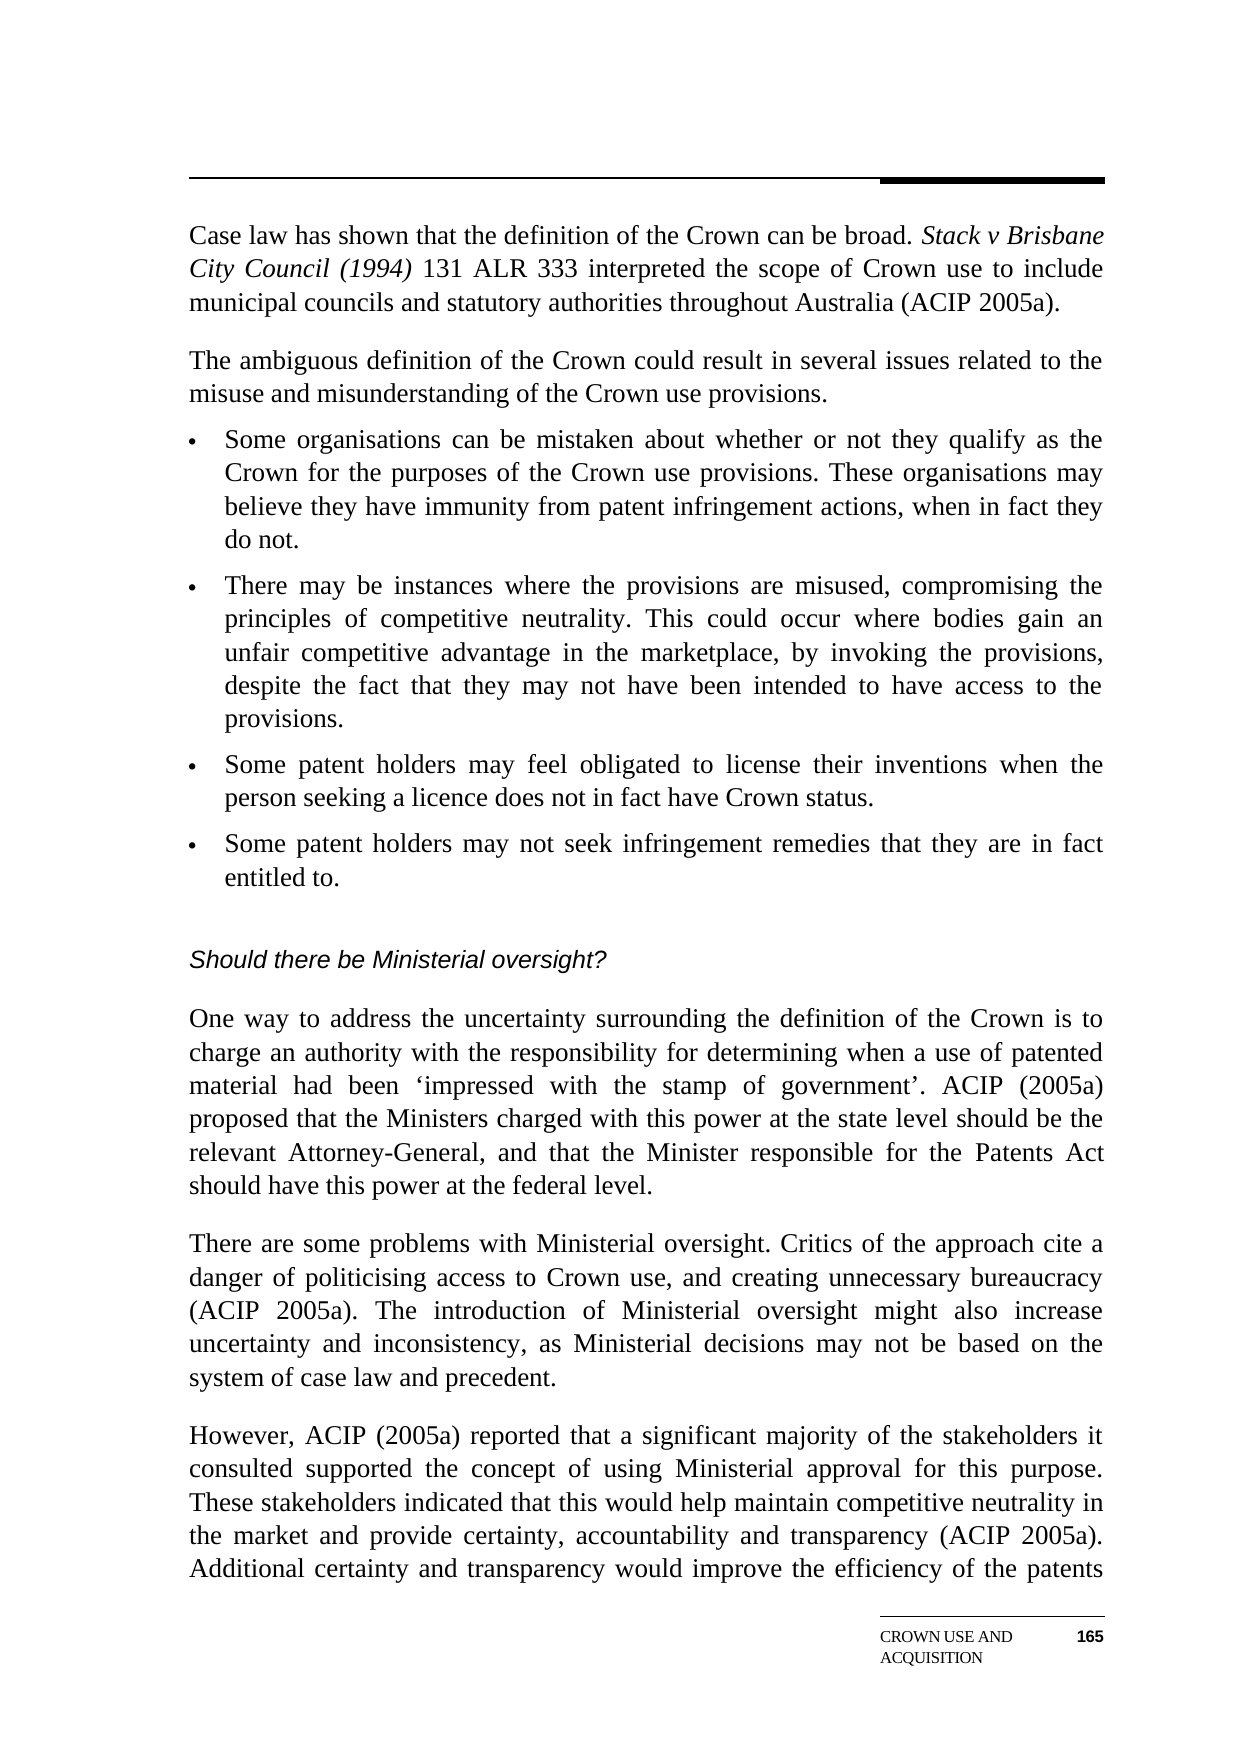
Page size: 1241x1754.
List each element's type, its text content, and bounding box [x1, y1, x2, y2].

text One way to address the uncertainty surrounding the definition of the Crown is to charge an authority with the responsibility for determining when a use of patented material had been ‘impressed with the stamp of government’. ACIP (2005a) proposed that the Ministers charged with this power at the state level should be the relevant Attorney-General, and that the Minister responsible for the Patents Act should have this power at the federal level. [189, 1000, 1104, 1200]
list Some patent holders may feel obligated to license their inventions when the person seeking a licence does not in fact have Crown status. [189, 746, 1104, 813]
subtitle Should there be Ministerial oversight? [189, 942, 1104, 975]
list There may be instances where the provisions are misused, compromising the principles of competitive neutrality. This could occur where bodies gain an unfair competitive advantage in the marketplace, by invoking the provisions, despite the fact that they may not have been intended to have access to the provisions. [189, 567, 1104, 733]
text Case law has shown that the definition of the Crown can be broad. Stack v Brisbane City Council (1994) 131 ALR 333 interpreted the scope of Crown use to include municipal councils and statutory authorities throughout Australia (ACIP 2005a). [189, 217, 1104, 317]
list Some organisations can be mistaken about whether or not they qualify as the Crown for the purposes of the Crown use provisions. These organisations may believe they have immunity from patent infringement actions, when in fact they do not. [189, 421, 1104, 554]
list Some patent holders may not seek infringement remedies that they are in fact entitled to. [189, 825, 1104, 892]
text The ambiguous definition of the Crown could result in several issues related to the misuse and misunderstanding of the Crown use provisions. [189, 342, 1104, 408]
text There are some problems with Ministerial oversight. Critics of the approach cite a danger of politicising access to Crown use, and creating unnecessary bureaucracy (ACIP 2005a). The introduction of Ministerial oversight might also increase uncertainty and inconsistency, as Ministerial decisions may not be based on the system of case law and precedent. [189, 1225, 1104, 1392]
